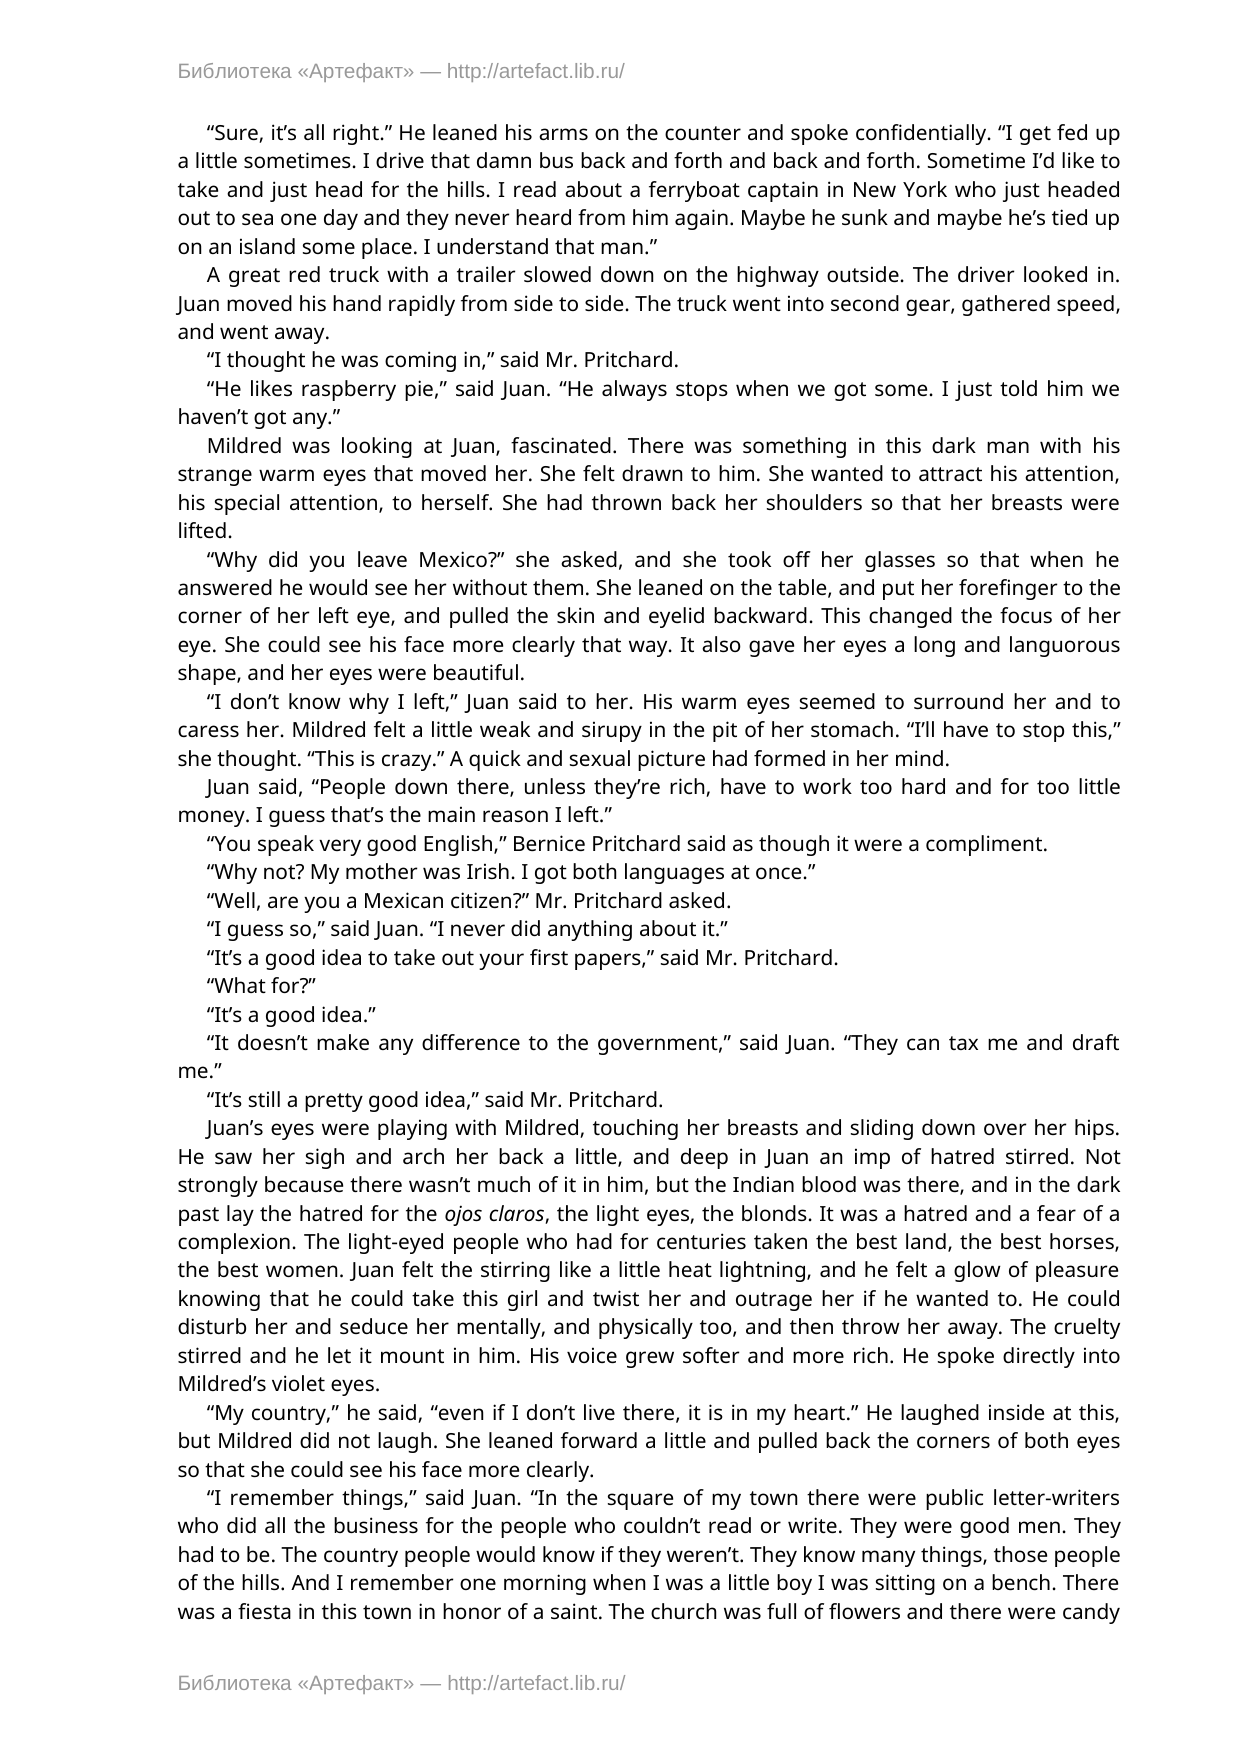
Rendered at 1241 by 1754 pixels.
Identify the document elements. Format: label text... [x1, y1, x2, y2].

text “It’s still a pretty good idea,” said Mr. Pritchard. [177, 1085, 1122, 1113]
text “You speak very good English,” Bernice Pritchard said as though it were a compliment. [177, 829, 1122, 857]
text “It’s a good idea.” [177, 1000, 1122, 1028]
text “It doesn’t make any difference to the government,” said Juan. “They can tax me and draft me.” [177, 1028, 1122, 1085]
text “I guess so,” said Juan. “I never did anything about it.” [177, 914, 1122, 943]
text Mildred was looking at Juan, fascinated. There was something in this dark man with his strange warm eyes that moved her. She felt drawn to him. She wanted to attract his attention, his special attention, to herself. She had thrown back her shoulders so that her breasts were lifted. [177, 431, 1122, 545]
text “I thought he was coming in,” said Mr. Pritchard. [177, 346, 1122, 374]
text “Why not? My mother was Irish. I got both languages at once.” [177, 857, 1122, 886]
text Juan said, “People down there, unless they’re rich, have to work too hard and for too little money. I guess that’s the main reason I left.” [177, 772, 1122, 829]
text “My country,” he said, “even if I don’t live there, it is in my heart.” He laughed inside at this, but Mildred did not laugh. She leaned forward a little and pulled back the corners of both eyes so that she could see his face more clearly. [177, 1398, 1122, 1483]
text “It’s a good idea to take out your first papers,” said Mr. Pritchard. [177, 943, 1122, 971]
text “Sure, it’s all right.” He leaned his arms on the counter and spoke confidentially. “I get fed up a little sometimes. I drive that damn bus back and forth and back and forth. Sometime I’d like to take and just head for the hills. I read about a ferryboat captain in New York who just headed out to sea one day and they never heard from him again. Maybe he sunk and maybe he’s tied up on an island some place. I understand that man.” [177, 118, 1122, 260]
text “Why did you leave Mexico?” she asked, and she took off her glasses so that when he answered he would see her without them. She leaned on the table, and put her forefinger to the corner of her left eye, and pulled the skin and eyelid backward. This changed the focus of her eye. She could see his face more clearly that way. It also gave her eyes a long and languorous shape, and her eyes were beautiful. [177, 545, 1122, 687]
text Juan’s eyes were playing with Mildred, touching her breasts and sliding down over her hips. He saw her sigh and arch her back a little, and deep in Juan an imp of hatred stirred. Not strongly because there wasn’t much of it in him, but the Indian blood was there, and in the dark past lay the hatred for the ojos claros, the light eyes, the blonds. It was a hatred and a fear of a complexion. The light-eyed people who had for centuries taken the best land, the best horses, the best women. Juan felt the stirring like a little heat lightning, and he felt a glow of pleasure knowing that he could take this girl and twist her and outrage her if he wanted to. He could disturb her and seduce her mentally, and physically too, and then throw her away. The cruelty stirred and he let it mount in him. His voice grew softer and more rich. He spoke directly into Mildred’s violet eyes. [177, 1113, 1122, 1398]
text “He likes raspberry pie,” said Juan. “He always stops when we got some. I just told him we haven’t got any.” [177, 374, 1122, 431]
text A great red truck with a trailer slowed down on the highway outside. The driver looked in. Juan moved his hand rapidly from side to side. The truck went into second gear, gathered speed, and went away. [177, 260, 1122, 346]
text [177, 1483, 1122, 1625]
text “What for?” [177, 971, 1122, 1000]
text “Well, are you a Mexican citizen?” Mr. Pritchard asked. [177, 886, 1122, 914]
text “I don’t know why I left,” Juan said to her. His warm eyes seemed to surround her and to caress her. Mildred felt a little weak and sirupy in the pit of her stomach. “I’ll have to stop this,” she thought. “This is crazy.” A quick and sexual picture had formed in her mind. [177, 687, 1122, 772]
